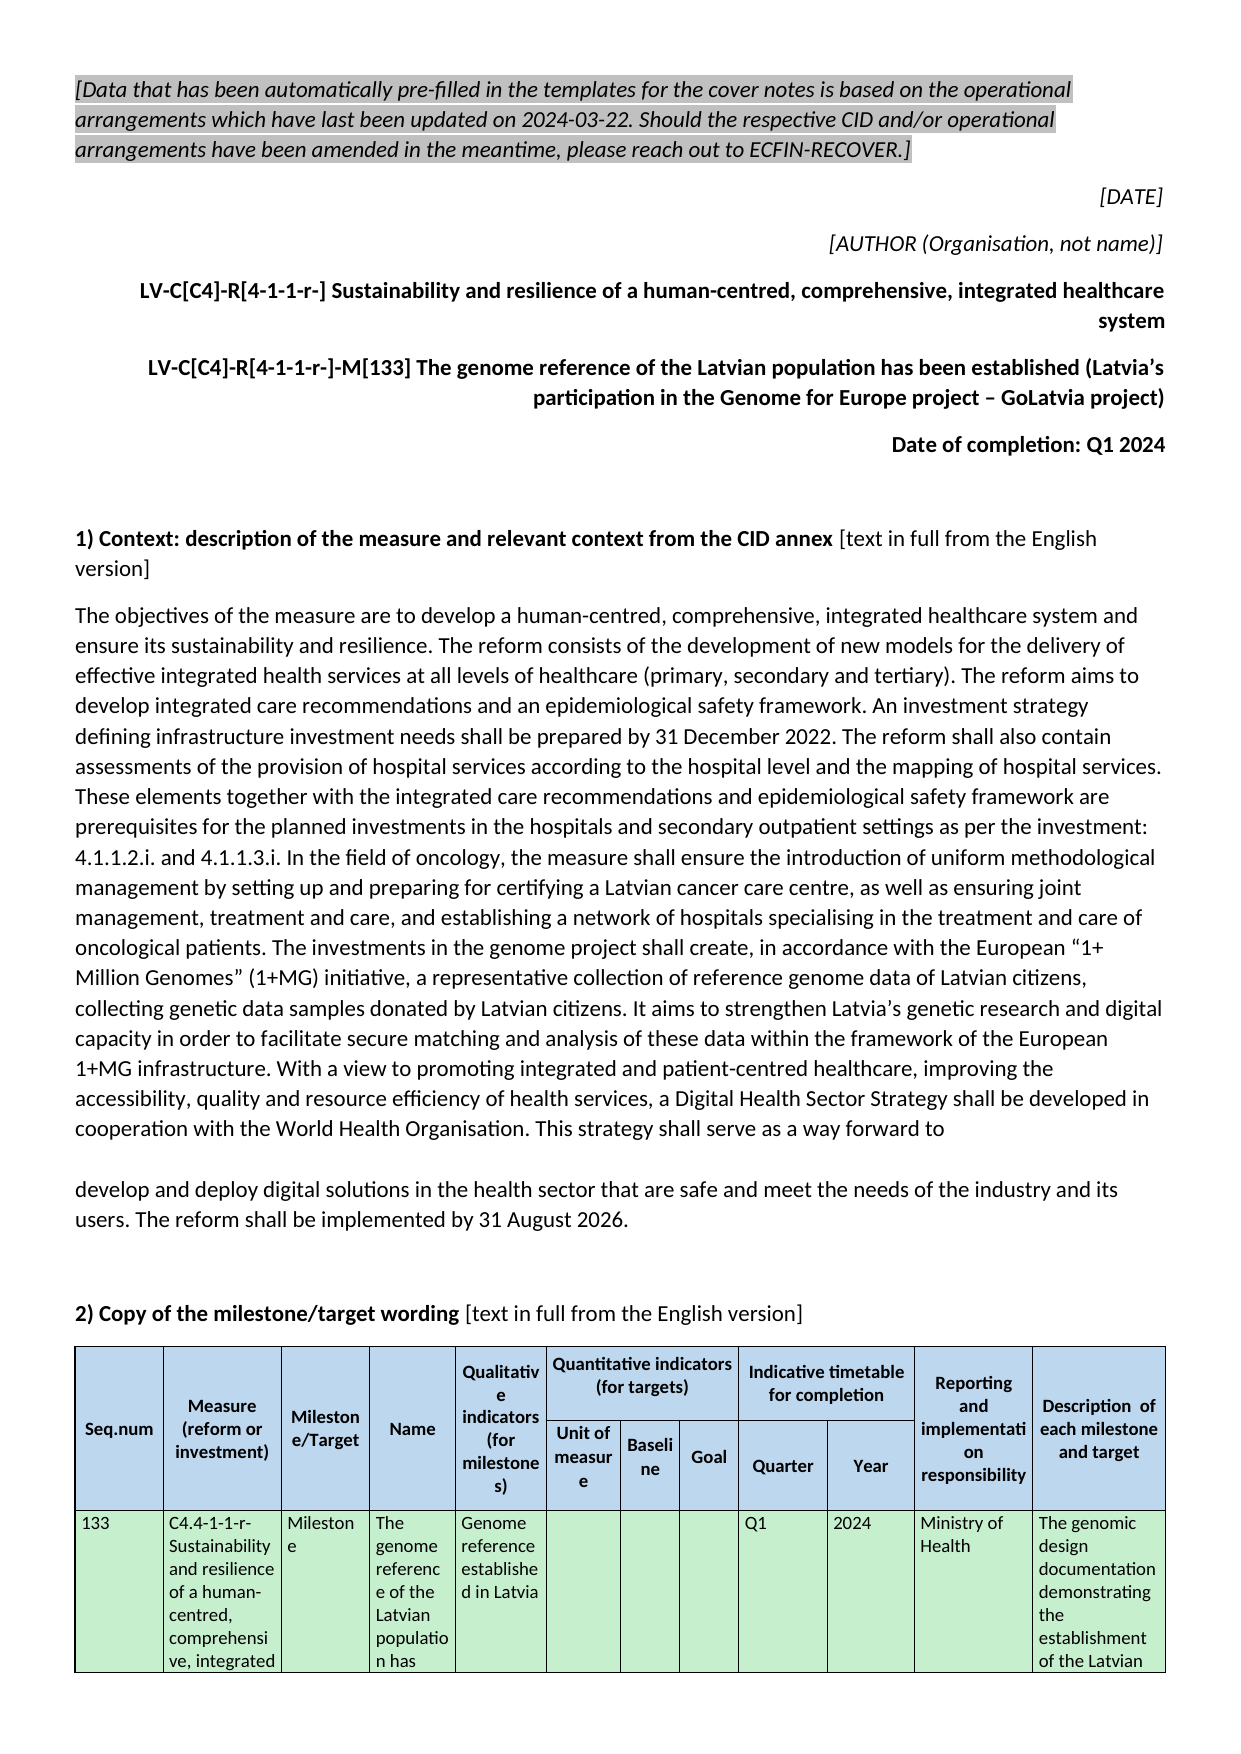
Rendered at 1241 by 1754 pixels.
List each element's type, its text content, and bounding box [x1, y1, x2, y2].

table_header Indicative timetable for completion [739, 1347, 914, 1420]
table_cell 2024 [828, 1511, 914, 1672]
table_header Seq.num [76, 1347, 163, 1510]
text [Data that has been automatically pre-filled in the templates for the cover notes is based on the operational arrangements which have last been updated on 2024-03-22. Should the respective CID and/or operational arrangements have been amended in the meantime, please reach out to ECFIN-RECOVER.] [75, 75, 1165, 163]
text 1) Context: description of the measure and relevant context from the CID annex [text in full from the English version] [75, 524, 1165, 582]
table_cell C4.4-1-1-r- Sustainability and resilience of a human-centred, comprehensive, integrated healthcare system [164, 1511, 281, 1672]
table_cell Genome reference established in Latvia [456, 1511, 546, 1672]
text [DATE] [75, 182, 1165, 210]
table_cell [547, 1511, 620, 1672]
table_cell The genome reference of the Latvian population has been established (Latvia’s participation in the Genome for Europe project – GoLatvia project) [370, 1511, 455, 1672]
table_cell Goal [680, 1421, 738, 1510]
table_cell Quarter [739, 1421, 827, 1510]
text Date of completion: Q1 2024 [75, 430, 1165, 458]
table_cell Milestone [282, 1511, 369, 1672]
table_header Milestone/Target [282, 1347, 369, 1510]
table_header Description of each milestone and target [1033, 1347, 1165, 1510]
table_cell Unit of measure [547, 1421, 620, 1510]
text [AUTHOR (Organisation, not name)] [75, 229, 1165, 257]
table_cell Year [828, 1421, 914, 1510]
table_header Reporting and implementation responsibility [915, 1347, 1032, 1510]
table_header Qualitative indicators (for milestones) [456, 1347, 546, 1510]
table_cell [621, 1511, 679, 1672]
text 2) Copy of the milestone/target wording [text in full from the English version] [75, 1299, 1165, 1327]
text LV-C[C4]-R[4-1-1-r-]-M[133] The genome reference of the Latvian population has been established (Latvia’s participation in the Genome for Europe project – GoLatvia project) [75, 353, 1165, 411]
table_cell [680, 1511, 738, 1672]
table_cell Q1 [739, 1511, 827, 1672]
text The objectives of the measure are to develop a human-centred, comprehensive, integrated healthcare system and ensure its sustainability and resilience. The reform consists of the development of new models for the delivery of effective integrated health services at all levels of healthcare (primary, secondary and tertiary). The reform aims to develop integrated care recommendations and an epidemiological safety framework. An investment strategy defining infrastructure investment needs shall be prepared by 31 December 2022. The reform shall also contain assessments of the provision of hospital services according to the hospital level and the mapping of hospital services. These elements together with the integrated care recommendations and epidemiological safety framework are prerequisites for the planned investments in the hospitals and secondary outpatient settings as per the investment: 4.1.1.2.i. and 4.1.1.3.i. In the field of oncology, the measure shall ensure the introduction of uniform methodological management by setting up and preparing for certifying a Latvian cancer care centre, as well as ensuring joint management, treatment and care, and establishing a network of hospitals specialising in the treatment and care of oncological patients. The investments in the genome project shall create, in accordance with the European “1+ Million Genomes” (1+MG) initiative, a representative collection of reference genome data of Latvian citizens, collecting genetic data samples donated by Latvian citizens. It aims to strengthen Latvia’s genetic research and digital capacity in order to facilitate secure matching and analysis of these data within the framework of the European 1+MG infrastructure. With a view to promoting integrated and patient-centred healthcare, improving the accessibility, quality and resource efficiency of health services, a Digital Health Sector Strategy shall be developed in cooperation with the World Health Organisation. This strategy shall serve as a way forward to develop and deploy digital solutions in the health sector that are safe and meet the needs of the industry and its users. The reform shall be implemented by 31 August 2026. [75, 601, 1165, 1233]
text LV-C[C4]-R[4-1-1-r-] Sustainability and resilience of a human-centred, comprehensive, integrated healthcare system [75, 276, 1165, 334]
table_header Quantitative indicators (for targets) [547, 1347, 738, 1420]
table_cell 133 [76, 1511, 163, 1672]
table_cell Baseline [621, 1421, 679, 1510]
table_cell Ministry of Health [915, 1511, 1032, 1672]
table_header Name [370, 1347, 455, 1510]
table_header Measure (reform or investment) [164, 1347, 281, 1510]
